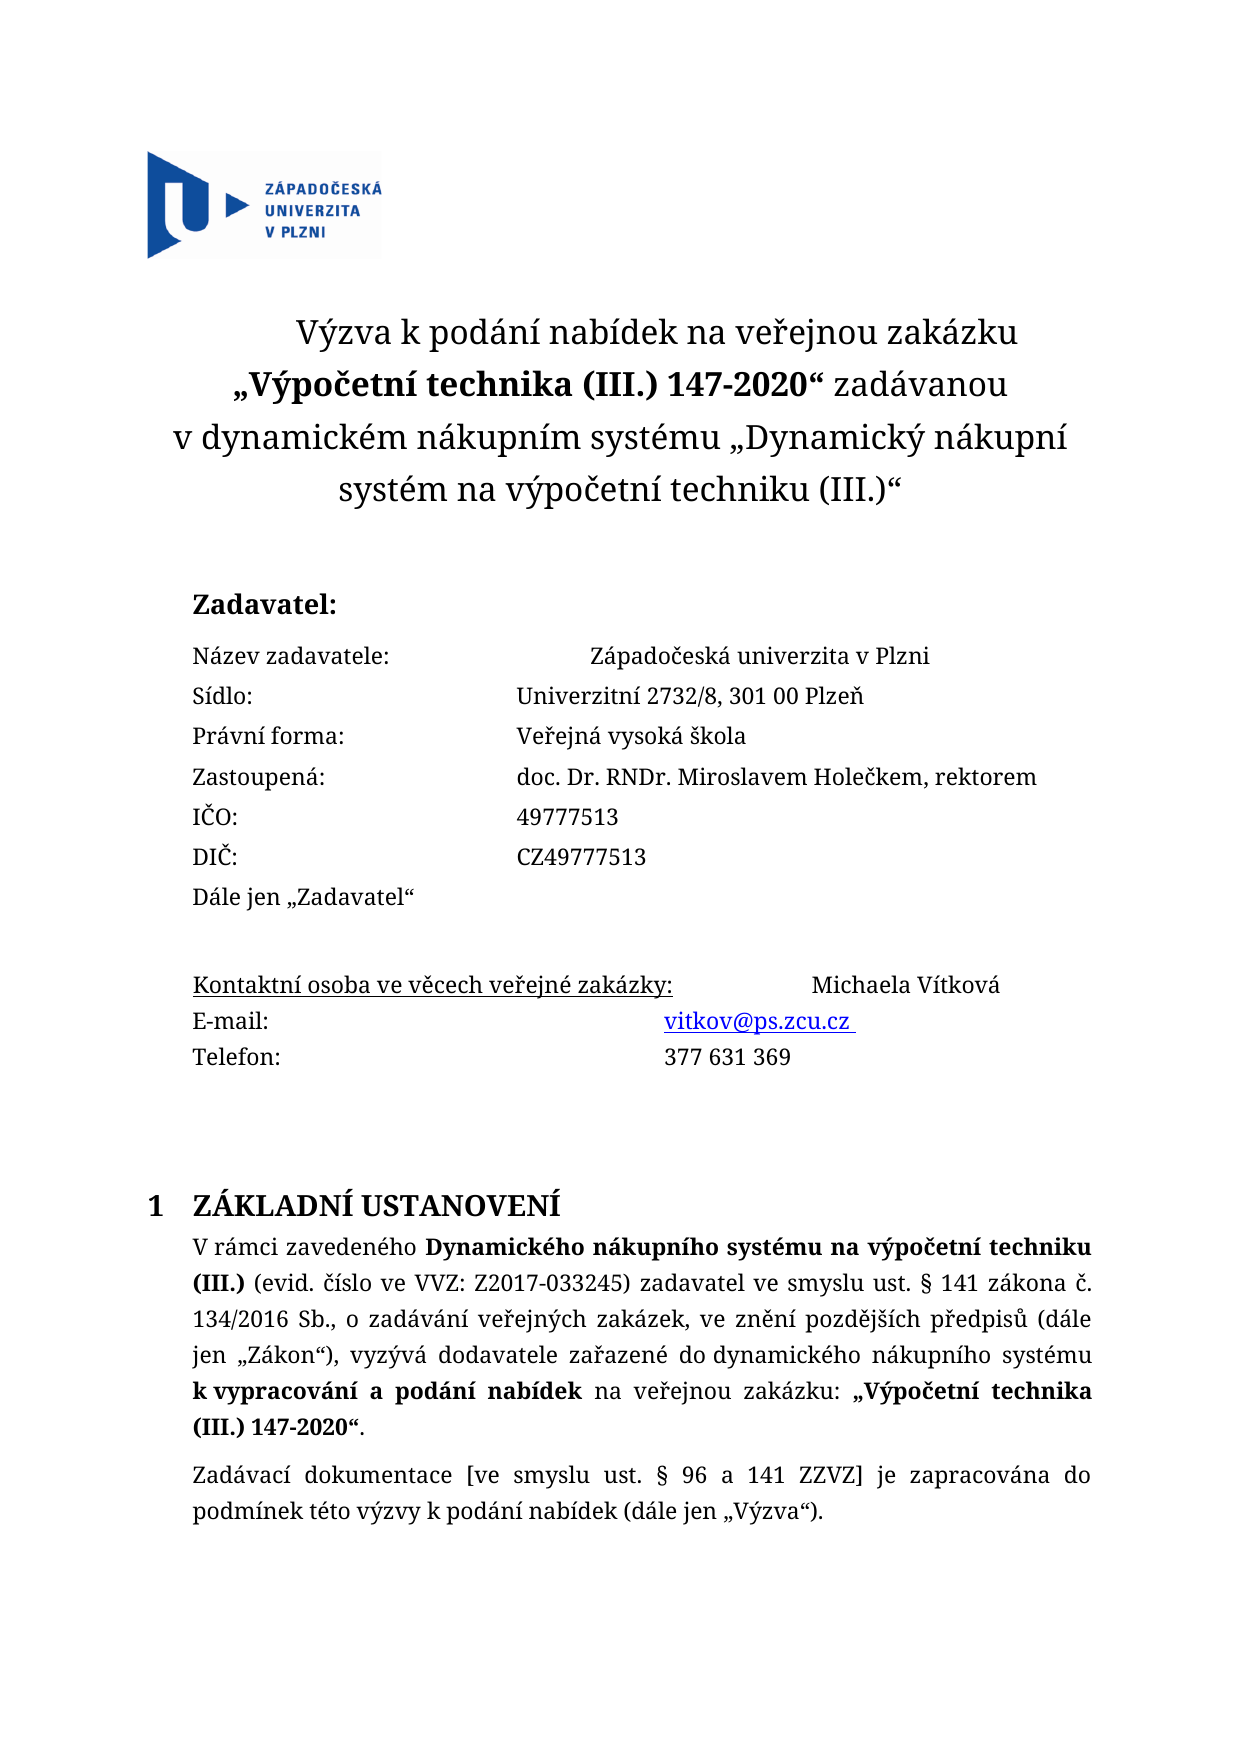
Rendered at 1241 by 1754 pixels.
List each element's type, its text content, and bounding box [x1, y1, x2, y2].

text Sídlo: Univerzitní 2732/8, 301 00 Plzeň [148, 680, 1093, 711]
text Název zadavatele: Západočeská univerzita v Plzni [148, 640, 1093, 671]
text Zadavatel: [192, 585, 1093, 622]
text V rámci zavedeného Dynamického nákupního systému na výpočetní techniku (III.) (evid. číslo ve VVZ: Z2017-033245) zadavatel ve smyslu ust. § 141 zákona č. 134/2016 Sb., o zadávání veřejných zakázek, ve znění pozdějších předpisů (dále jen „Zákon“), vyzývá dodavatele zařazené do dynamického nákupního systému k vypracování a podání nabídek na veřejnou zakázku: „Výpočetní technika (III.) 147-2020“. [192, 1231, 1093, 1442]
text Zastoupená: doc. Dr. RNDr. Miroslavem Holečkem, rektorem [192, 760, 1093, 792]
text Zadávací dokumentace [ve smyslu ust. § 96 a 141 ZZVZ] je zapracována do podmínek této výzvy k podání nabídek (dále jen „Výzva“). [192, 1459, 1093, 1526]
text Právní forma: Veřejná vysoká škola [148, 720, 1093, 752]
subtitle 1 ZÁKLADNÍ USTANOVENÍ [148, 1185, 1093, 1225]
picture [147, 151, 382, 259]
text IČO: 49777513 [148, 801, 1093, 832]
text DIČ: CZ49777513 [148, 841, 1093, 872]
text Telefon: 377 631 369 [148, 1041, 1093, 1072]
text Výzva k podání nabídek na veřejnou zakázku „Výpočetní technika (III.) 147-2020“ zadávanou v dynamickém nákupním systému „Dynamický nákupní systém na výpočetní techniku (III.)“ [148, 309, 1093, 511]
text Dále jen „Zadavatel“ [148, 881, 1093, 912]
text Kontaktní osoba ve věcech veřejné zakázky: Michaela Vítková [148, 969, 1093, 1001]
text E-mail: vitkov@ps.zcu.cz [148, 1005, 1093, 1036]
